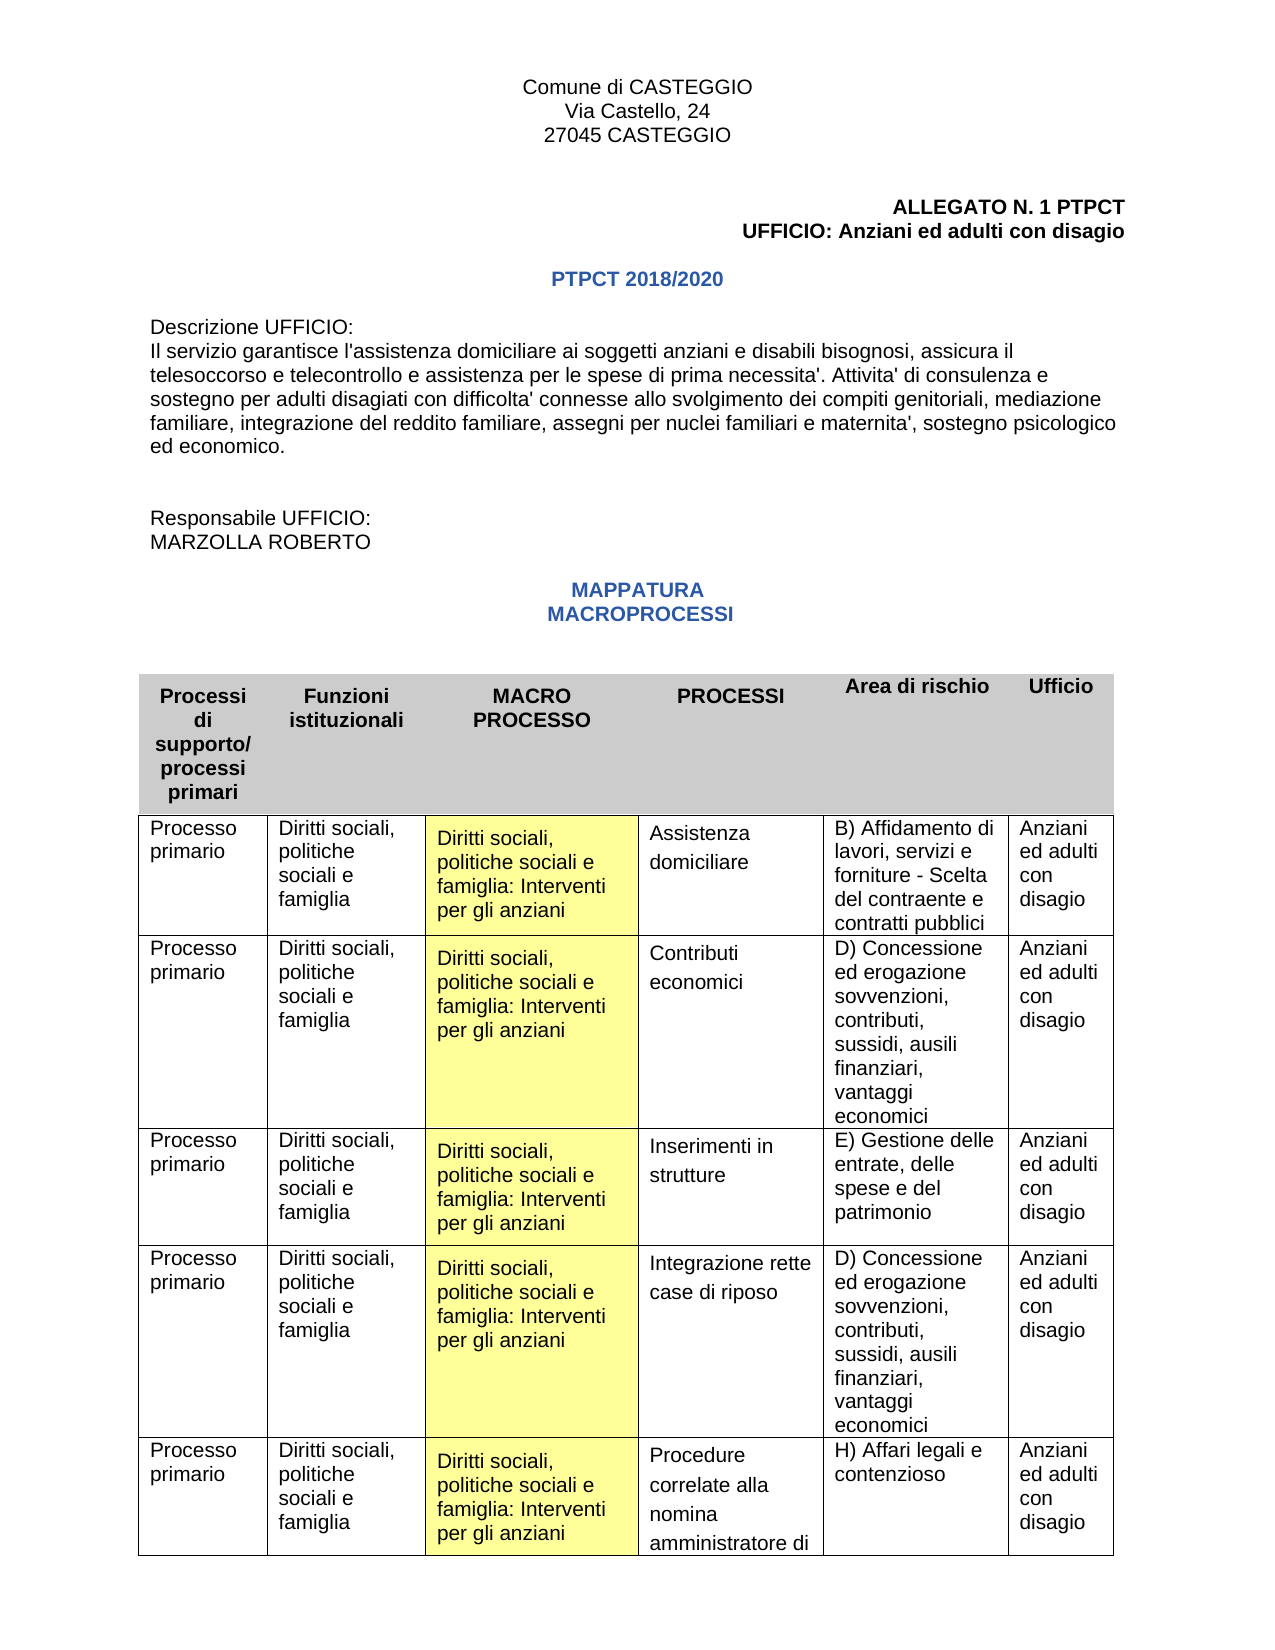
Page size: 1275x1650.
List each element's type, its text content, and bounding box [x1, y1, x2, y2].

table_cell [426, 1438, 638, 1555]
table_cell Anziani ed adulti con disagio [1009, 1129, 1113, 1245]
text Il servizio garantisce l'assistenza domiciliare ai soggetti anziani e disabili bisognosi, assicura il telesoccorso e telecontrollo e assistenza per le spese di prima necessita'. Attivita' di consulenza e sostegno per adulti disagiati con difficolta' connesse allo svolgimento dei compiti genitoriali, mediazione familiare, integrazione del reddito familiare, assegni per nuclei familiari e maternita', sostegno psicologico ed economico. [150, 338, 1125, 458]
text ALLEGATO N. 1 PTPCT [150, 195, 1125, 219]
table_cell D) Concessione ed erogazione sovvenzioni, contributi, sussidi, ausili finanziari, vantaggi economici [824, 936, 1008, 1127]
text MARZOLLA ROBERTO [150, 530, 1125, 554]
table_cell Diritti sociali, politiche sociali e famiglia: Interventi per gli anziani [426, 1129, 638, 1245]
table_header Funzioni istituzionali [267, 674, 426, 814]
table_cell Assistenza domiciliare [639, 816, 823, 935]
table_cell Processo primario [139, 1246, 267, 1437]
table_cell D) Concessione ed erogazione sovvenzioni, contributi, sussidi, ausili finanziari, vantaggi economici [824, 1246, 1008, 1437]
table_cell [639, 1438, 823, 1555]
table_cell Inserimenti in strutture [639, 1129, 823, 1245]
table_cell Diritti sociali, politiche sociali e famiglia [268, 1246, 425, 1437]
table_cell Anziani ed adulti con disagio [1009, 1246, 1113, 1437]
table_cell Contributi economici [639, 936, 823, 1127]
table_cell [1009, 1438, 1113, 1555]
text Comune di CASTEGGIO [150, 75, 1125, 99]
table_cell Diritti sociali, politiche sociali e famiglia [268, 936, 425, 1127]
table_header Ufficio [1008, 674, 1114, 814]
table_header Processi di supporto/processi primari [139, 674, 267, 814]
text 27045 CASTEGGIO [150, 123, 1125, 147]
table_cell Diritti sociali, politiche sociali e famiglia [268, 816, 425, 935]
text MAPPATURA [150, 578, 1125, 602]
table_cell Anziani ed adulti con disagio [1009, 936, 1113, 1127]
table_header Area di rischio [823, 674, 1008, 814]
table_cell Processo primario [139, 816, 267, 935]
text PTPCT 2018/2020 [150, 267, 1125, 291]
text MACROPROCESSI [150, 602, 1125, 626]
table_cell Diritti sociali, politiche sociali e famiglia: Interventi per gli anziani [426, 1246, 638, 1437]
table_cell Processo primario [139, 936, 267, 1127]
table_cell Processo primario [139, 1129, 267, 1245]
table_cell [268, 1438, 425, 1555]
table_cell Diritti sociali, politiche sociali e famiglia: Interventi per gli anziani [426, 936, 638, 1127]
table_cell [824, 1438, 1008, 1555]
table_cell Anziani ed adulti con disagio [1009, 816, 1113, 935]
table_cell B) Affidamento di lavori, servizi e forniture - Scelta del contraente e contratti pubblici [824, 816, 1008, 935]
table_header PROCESSI [638, 674, 823, 814]
table_cell Integrazione rette case di riposo [639, 1246, 823, 1437]
table_header MACRO PROCESSO [426, 674, 638, 814]
text UFFICIO: Anziani ed adulti con disagio [150, 219, 1125, 243]
table_cell Diritti sociali, politiche sociali e famiglia [268, 1129, 425, 1245]
text Responsabile UFFICIO: [150, 506, 1125, 530]
table_cell E) Gestione delle entrate, delle spese e del patrimonio [824, 1129, 1008, 1245]
table_cell Diritti sociali, politiche sociali e famiglia: Interventi per gli anziani [426, 816, 638, 935]
text Descrizione UFFICIO: [150, 314, 1125, 338]
text Via Castello, 24 [150, 99, 1125, 123]
table_cell Processo primario [139, 1438, 267, 1555]
